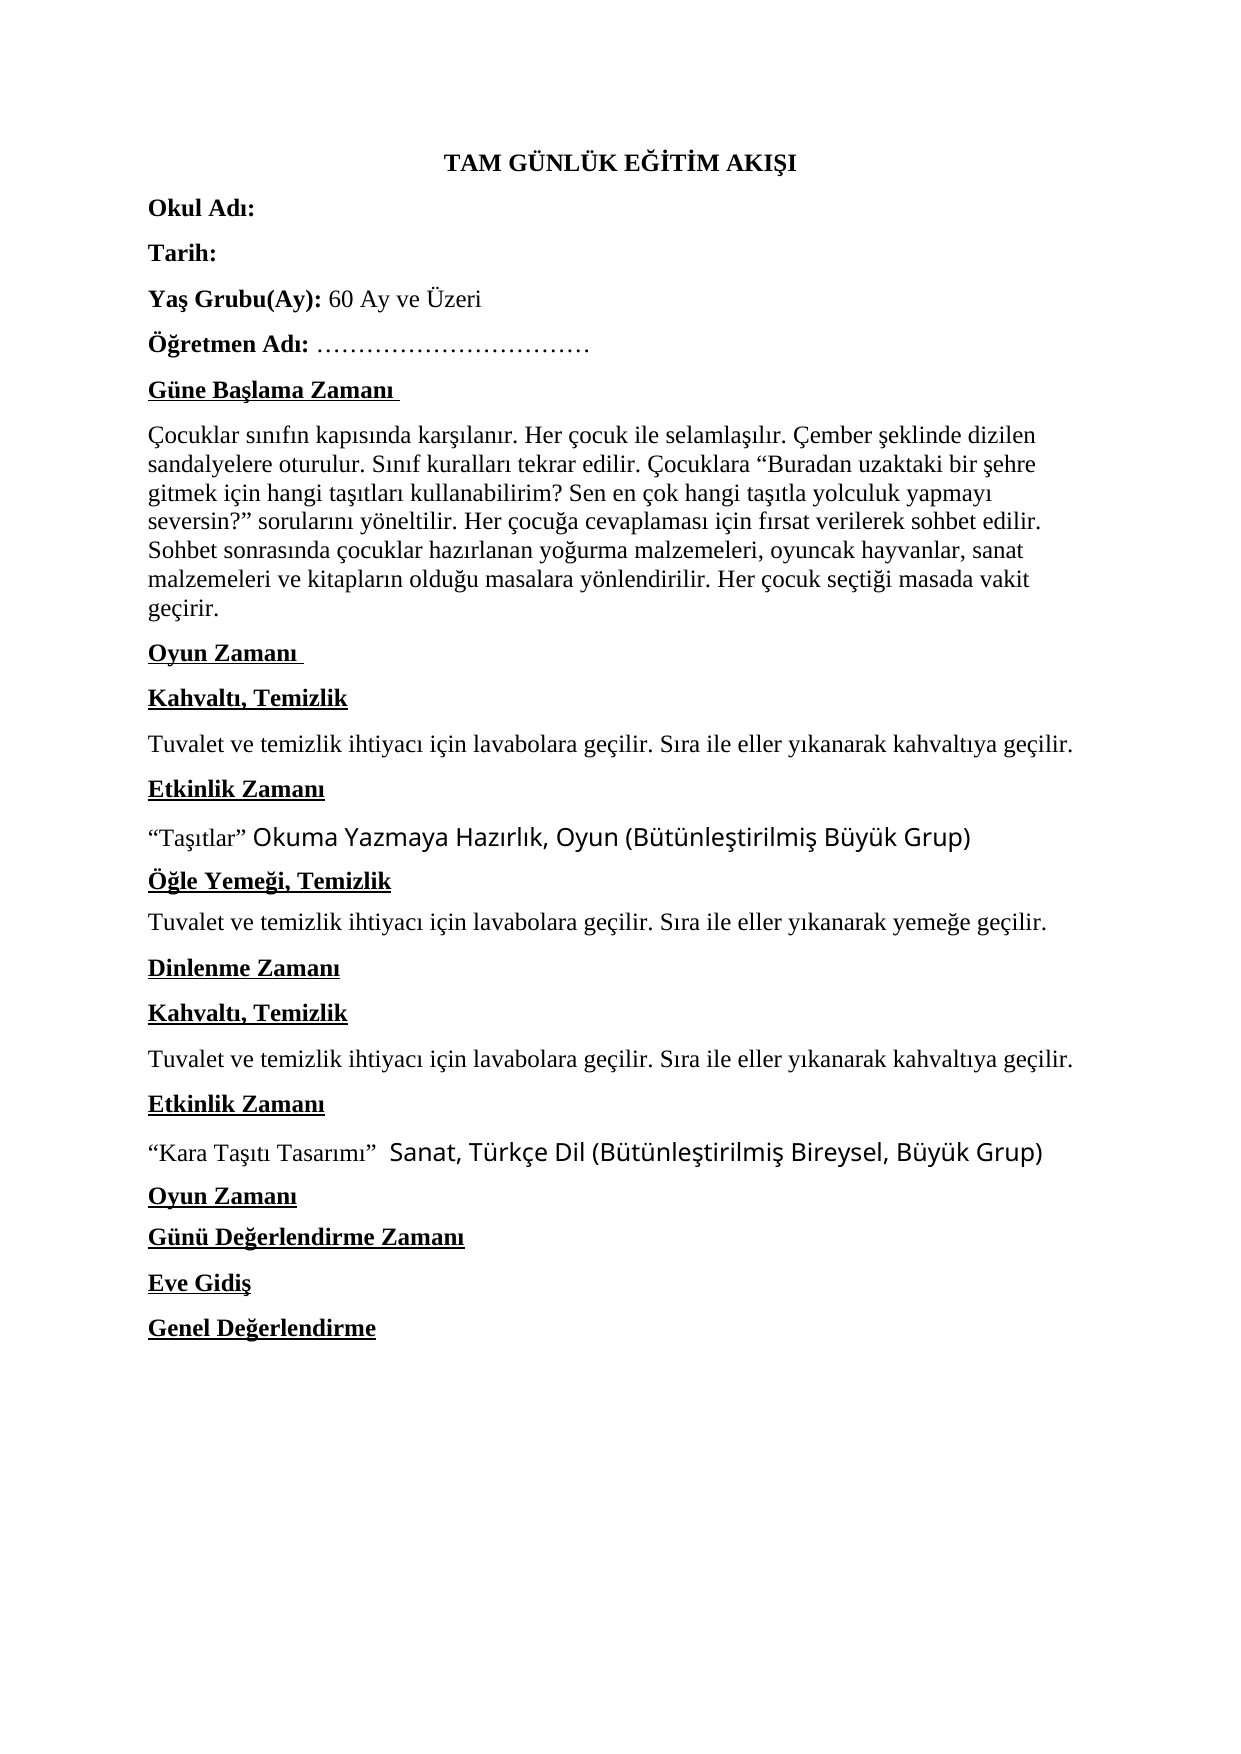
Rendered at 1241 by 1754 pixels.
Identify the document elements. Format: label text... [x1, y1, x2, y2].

text Oyun Zamanı [148, 1181, 1093, 1210]
text “Kara Taşıtı Tasarımı” Sanat, Türkçe Dil (Bütünleştirilmiş Bireysel, Büyük Grup) [148, 1134, 1093, 1169]
text Oyun Zamanı [148, 638, 1093, 667]
text Okul Adı: [148, 193, 1093, 222]
text Tarih: [148, 238, 1093, 267]
text Etkinlik Zamanı [148, 1089, 1093, 1118]
text Tuvalet ve temizlik ihtiyacı için lavabolara geçilir. Sıra ile eller yıkanarak yemeğe geçilir. [148, 907, 1093, 936]
text Dinlenme Zamanı [148, 953, 1093, 982]
text “Taşıtlar” Okuma Yazmaya Hazırlık, Oyun (Bütünleştirilmiş Büyük Grup) [148, 820, 1093, 854]
text Tuvalet ve temizlik ihtiyacı için lavabolara geçilir. Sıra ile eller yıkanarak kahvaltıya geçilir. [148, 729, 1093, 758]
text Kahvaltı, Temizlik [148, 683, 1093, 712]
text Öğle Yemeği, Temizlik [148, 866, 1093, 895]
text Genel Değerlendirme [148, 1313, 1093, 1342]
text Öğretmen Adı: …………………………… [148, 329, 1093, 358]
text Çocuklar sınıfın kapısında karşılanır. Her çocuk ile selamlaşılır. Çember şeklinde dizilen sandalyelere oturulur. Sınıf kuralları tekrar edilir. Çocuklara “Buradan uzaktaki bir şehre gitmek için hangi taşıtları kullanabilirim? Sen en çok hangi taşıtla yolculuk yapmayı seversin?” sorularını yöneltilir. Her çocuğa cevaplaması için fırsat verilerek sohbet edilir. Sohbet sonrasında çocuklar hazırlanan yoğurma malzemeleri, oyuncak hayvanlar, sanat malzemeleri ve kitapların olduğu masalara yönlendirilir. Her çocuk seçtiği masada vakit geçirir. [148, 420, 1093, 621]
text TAM GÜNLÜK EĞİTİM AKIŞI [148, 148, 1093, 176]
text Yaş Grubu(Ay): 60 Ay ve Üzeri [148, 284, 1093, 313]
text Etkinlik Zamanı [148, 774, 1093, 803]
text Güne Başlama Zamanı [148, 375, 1093, 403]
text Tuvalet ve temizlik ihtiyacı için lavabolara geçilir. Sıra ile eller yıkanarak kahvaltıya geçilir. [148, 1044, 1093, 1072]
text Günü Değerlendirme Zamanı [148, 1222, 1093, 1251]
text Eve Gidiş [148, 1268, 1093, 1297]
text Kahvaltı, Temizlik [148, 998, 1093, 1027]
